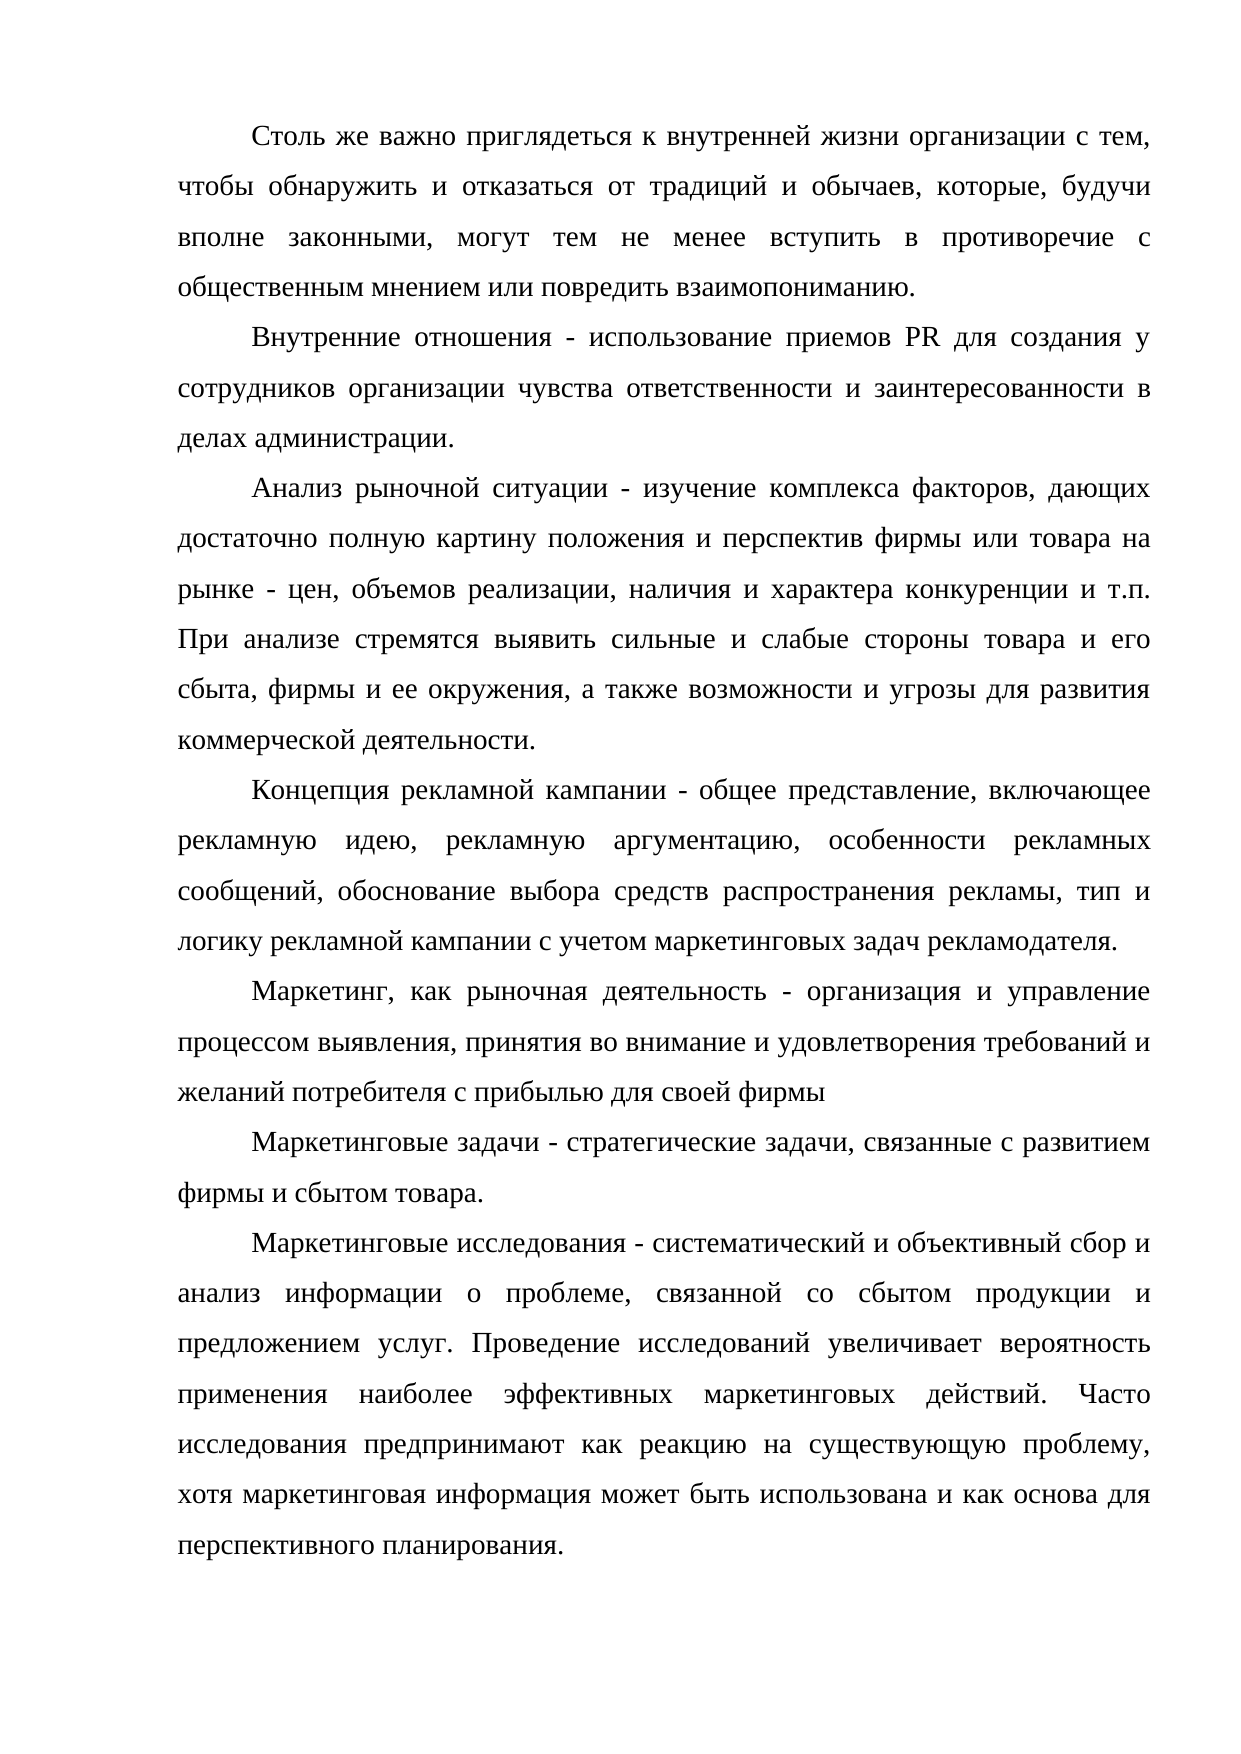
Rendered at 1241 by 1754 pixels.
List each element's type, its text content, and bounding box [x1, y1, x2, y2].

text Концепция рекламной кампании - общее представление, включающее рекламную идею, рекламную аргументацию, особенности рекламных сообщений, обоснование выбора средств распространения рекламы, тип и логику рекламной кампании с учетом маркетинговых задач рекламодателя. [177, 772, 1152, 957]
text Маркетинг, как рыночная деятельность - организация и управление процессом выявления, пpинятия во внимание и удовлетвоpения тpебований и желаний потpебителя с пpибылью для своей фирмы [177, 973, 1152, 1108]
text Столь же важно приглядеться к внутренней жизни организации с тем, чтобы обнаружить и отказаться от традиций и обычаев, которые, будучи вполне законными, могут тем не менее вступить в противоречие с общественным мнением или повредить взаимопониманию. [177, 118, 1152, 303]
text Маркетинговые задачи - стратегические задачи, связанные с развитием фирмы и сбытом товара. [177, 1124, 1152, 1208]
text Внутренние отношения - использование приемов PR для создания у сотрудников организации чувства ответственности и заинтересованности в делах администрации. [177, 319, 1152, 453]
text Анализ рыночной ситуации - изучение комплекса факторов, дающих достаточно полную картину положения и перспектив фирмы или товара на рынке - цен, объемов реализации, наличия и характера конкуренции и т.п. При анализе стремятся выявить сильные и слабые стороны товара и его сбыта, фирмы и ее окружения, а также возможности и угрозы для развития коммерческой деятельности. [177, 470, 1152, 755]
text Маркетинговые исследования - систематический и объективный сбор и анализ информации о проблеме, связанной со сбытом продукции и предложением услуг. Проведение исследований увеличивает вероятность применения наиболее эффективных маркетинговых действий. Часто исследования предпринимают как реакцию на существующую проблему, хотя маркетинговая информация может быть использована и как основа для перспективного планирования. [177, 1225, 1152, 1560]
